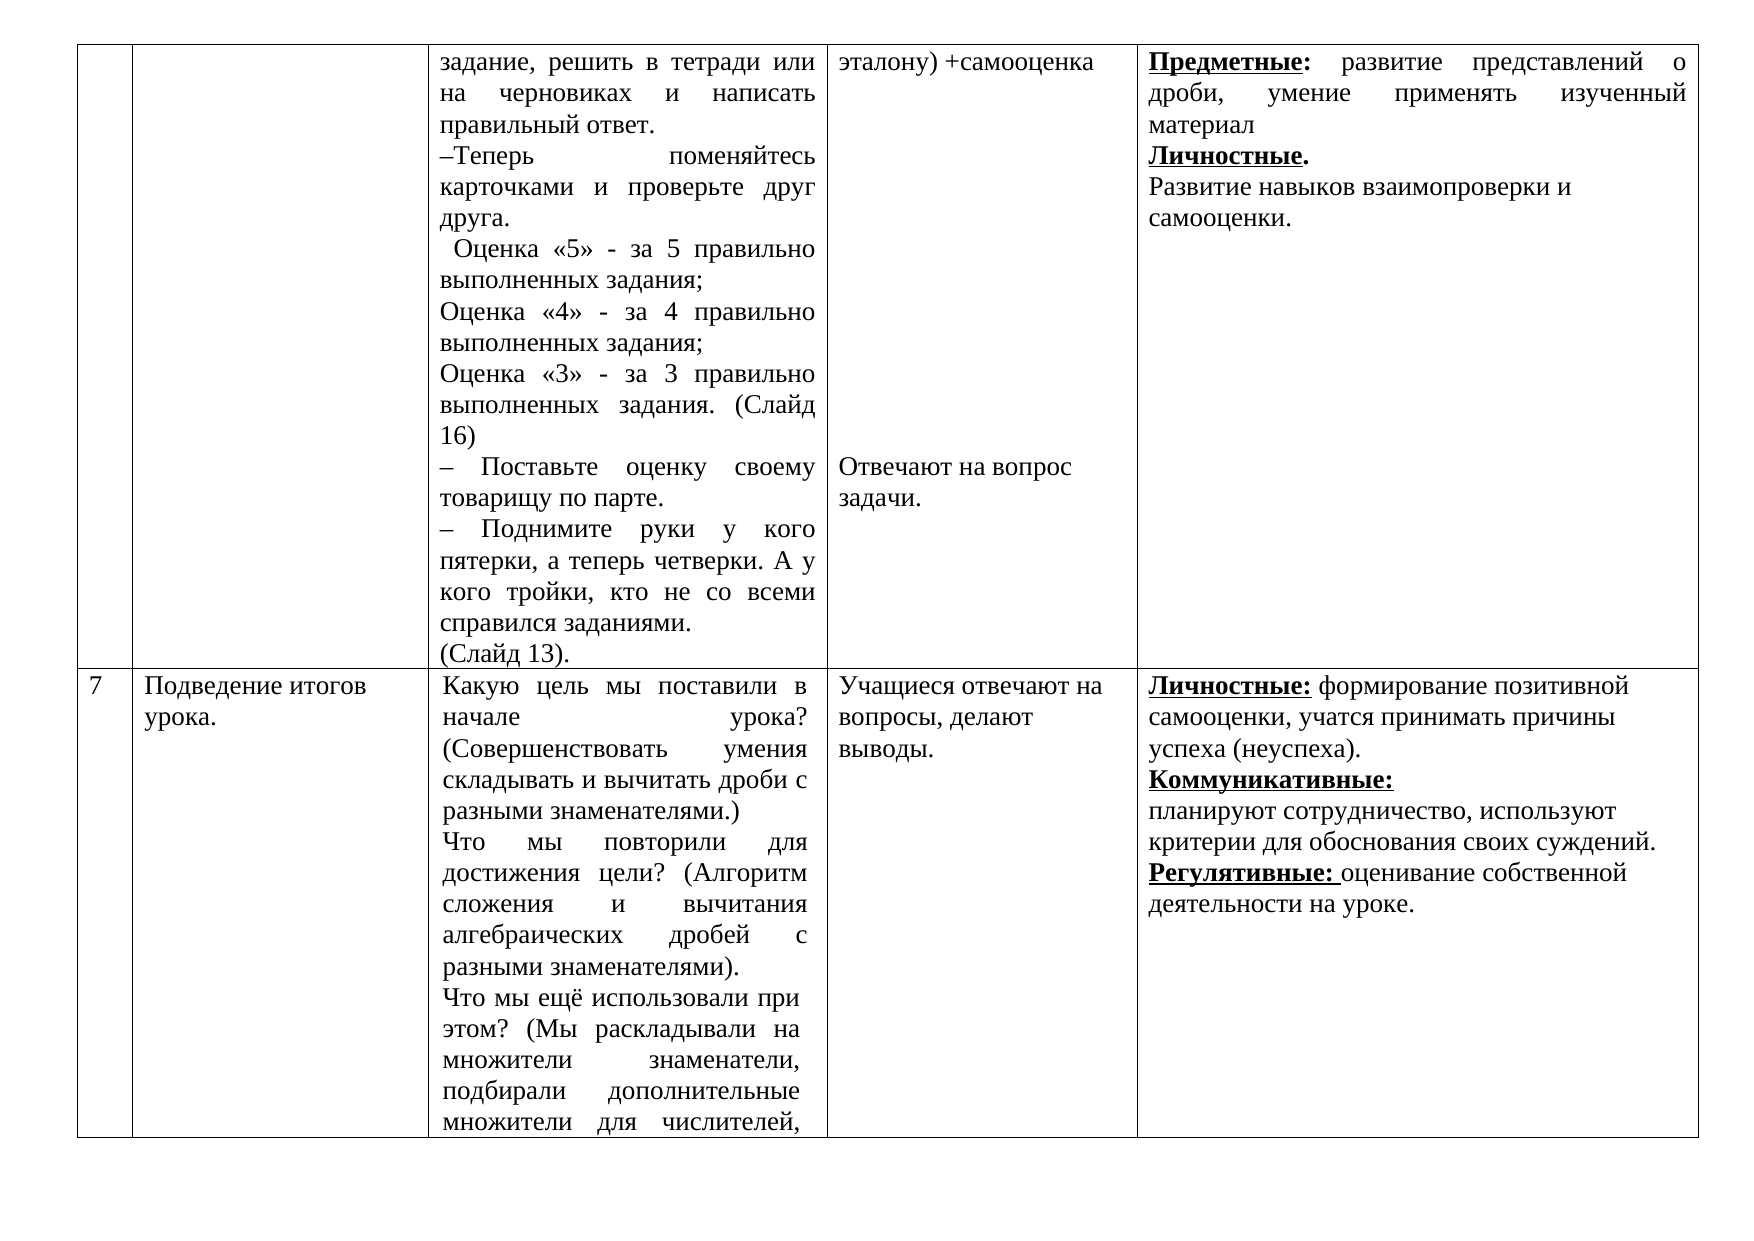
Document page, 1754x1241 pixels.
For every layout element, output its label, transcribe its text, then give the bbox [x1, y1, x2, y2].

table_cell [133, 669, 428, 1137]
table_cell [828, 45, 1137, 668]
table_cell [133, 45, 428, 668]
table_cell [1138, 669, 1698, 1137]
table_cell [1138, 45, 1698, 668]
table_cell 7 [78, 45, 132, 668]
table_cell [429, 669, 827, 1137]
table_cell 7 [78, 669, 132, 1137]
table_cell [828, 669, 1137, 1137]
